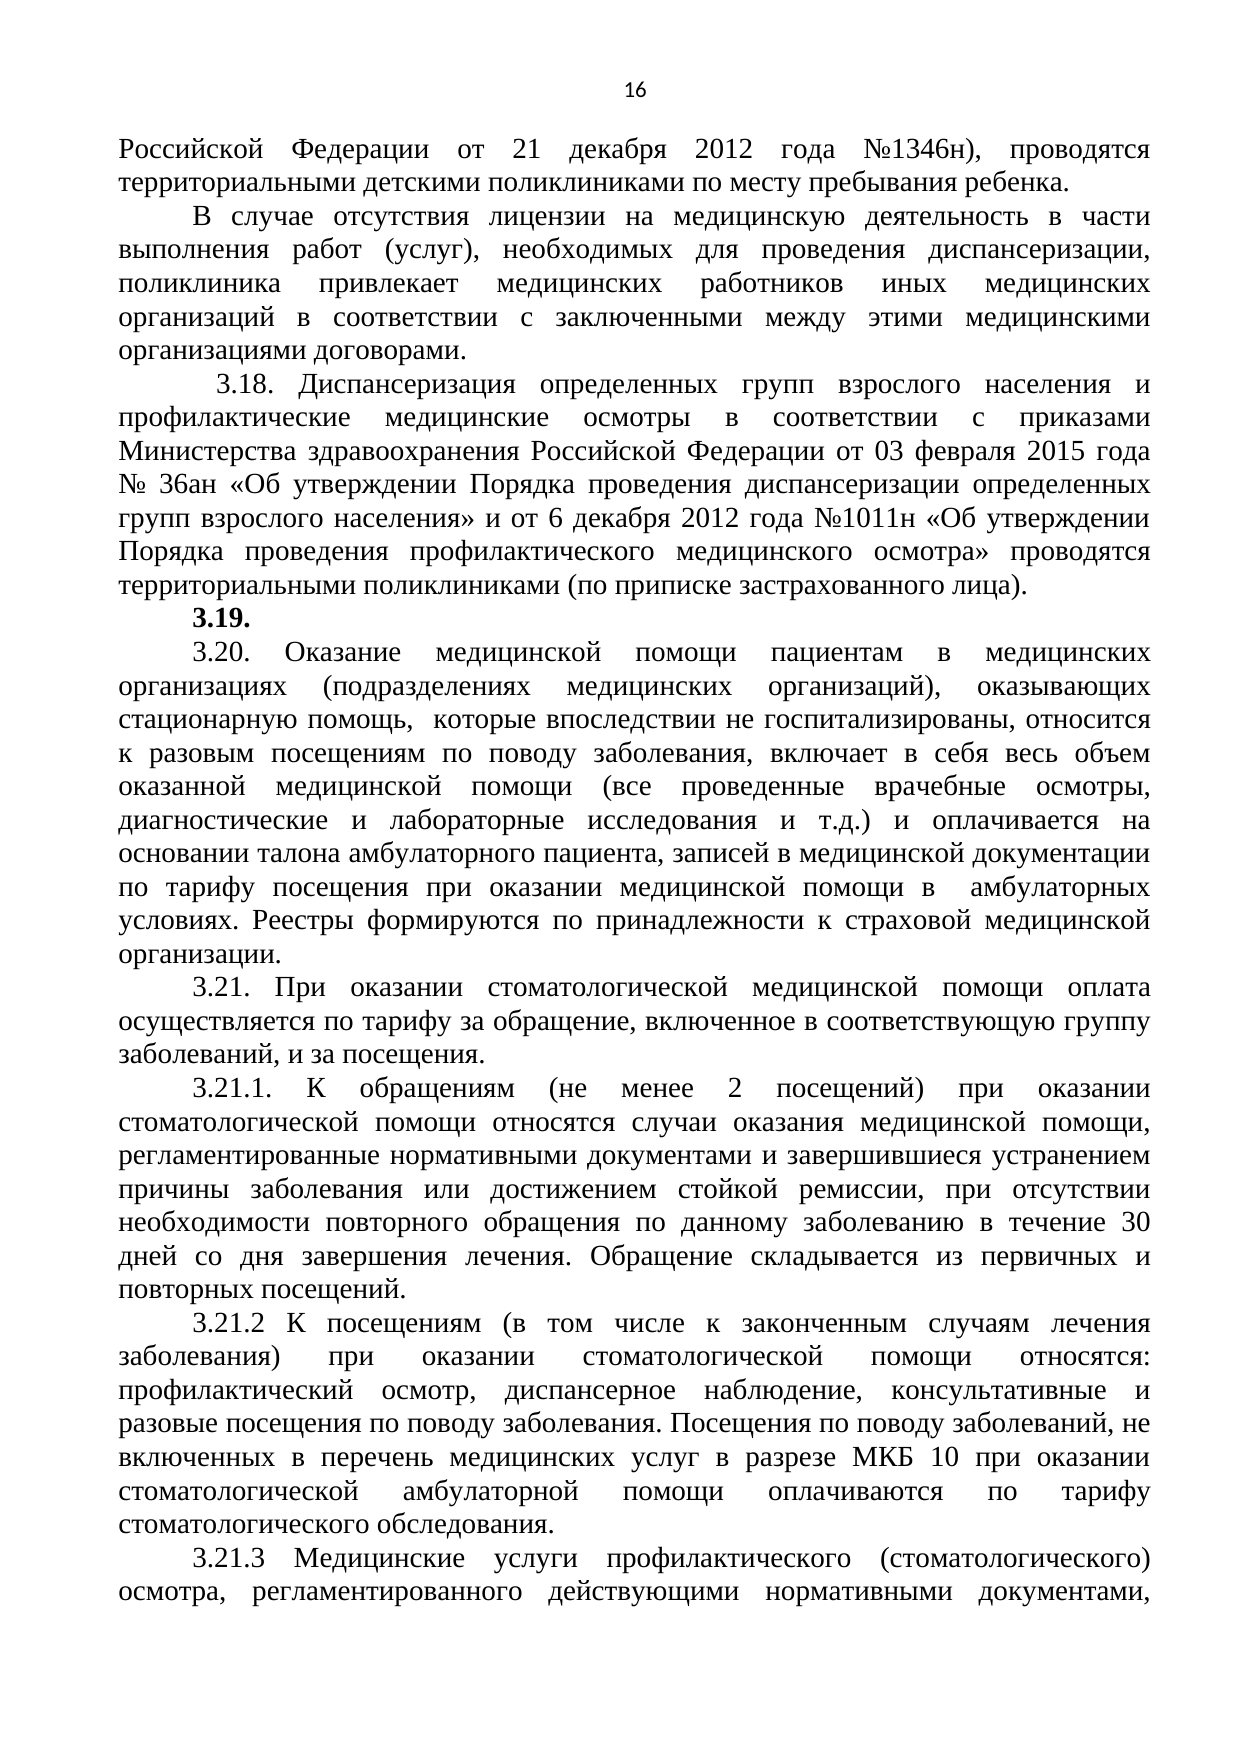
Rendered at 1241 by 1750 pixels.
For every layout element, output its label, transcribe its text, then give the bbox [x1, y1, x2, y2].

text 3.21.1. К обращениям (не менее 2 посещений) при оказании стоматологической помощи относятся случаи оказания медицинской помощи, регламентированные нормативными документами и завершившиеся устранением причины заболевания или достижением стойкой ремиссии, при отсутствии необходимости повторного обращения по данному заболеванию в течение 30 дней со дня завершения лечения. Обращение складывается из первичных и повторных посещений. [118, 1070, 1152, 1305]
text В случае отсутствия лицензии на медицинскую деятельность в части выполнения работ (услуг), необходимых для проведения диспансеризации, поликлиника привлекает медицинских работников иных медицинских организаций в соответствии с заключенными между этими медицинскими организациями договорами. [118, 198, 1152, 366]
text 3.20. Оказание медицинской помощи пациентам в медицинских организациях (подразделениях медицинских организаций), оказывающих стационарную помощь, которые впоследствии не госпитализированы, относится к разовым посещениям по поводу заболевания, включает в себя весь объем оказанной медицинской помощи (все проведенные врачебные осмотры, диагностические и лабораторные исследования и т.д.) и оплачивается на основании талона амбулаторного пациента, записей в медицинской документации по тарифу посещения при оказании медицинской помощи в амбулаторных условиях. Реестры формируются по принадлежности к страховой медицинской организации. [118, 634, 1152, 969]
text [118, 131, 1152, 198]
text 3.18. Диспансеризация определенных групп взрослого населения и профилактические медицинские осмотры в соответствии с приказами Министерства здравоохранения Российской Федерации от 03 февраля 2015 года № 36ан «Об утверждении Порядка проведения диспансеризации определенных групп взрослого населения» и от 6 декабря 2012 года №1011н «Об утверждении Порядка проведения профилактического медицинского осмотра» проводятся территориальными поликлиниками (по приписке застрахованного лица). [118, 366, 1152, 601]
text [118, 1540, 1152, 1607]
text 3.19. [118, 601, 1152, 634]
text 3.21. При оказании стоматологической медицинской помощи оплата осуществляется по тарифу за обращение, включенное в соответствующую группу заболеваний, и за посещения. [118, 969, 1152, 1070]
text 3.21.2 К посещениям (в том числе к законченным случаям лечения заболевания) при оказании стоматологической помощи относятся: профилактический осмотр, диспансерное наблюдение, консультативные и разовые посещения по поводу заболевания. Посещения по поводу заболеваний, не включенных в перечень медицинских услуг в разрезе МКБ 10 при оказании стоматологической амбулаторной помощи оплачиваются по тарифу стоматологического обследования. [118, 1305, 1152, 1540]
